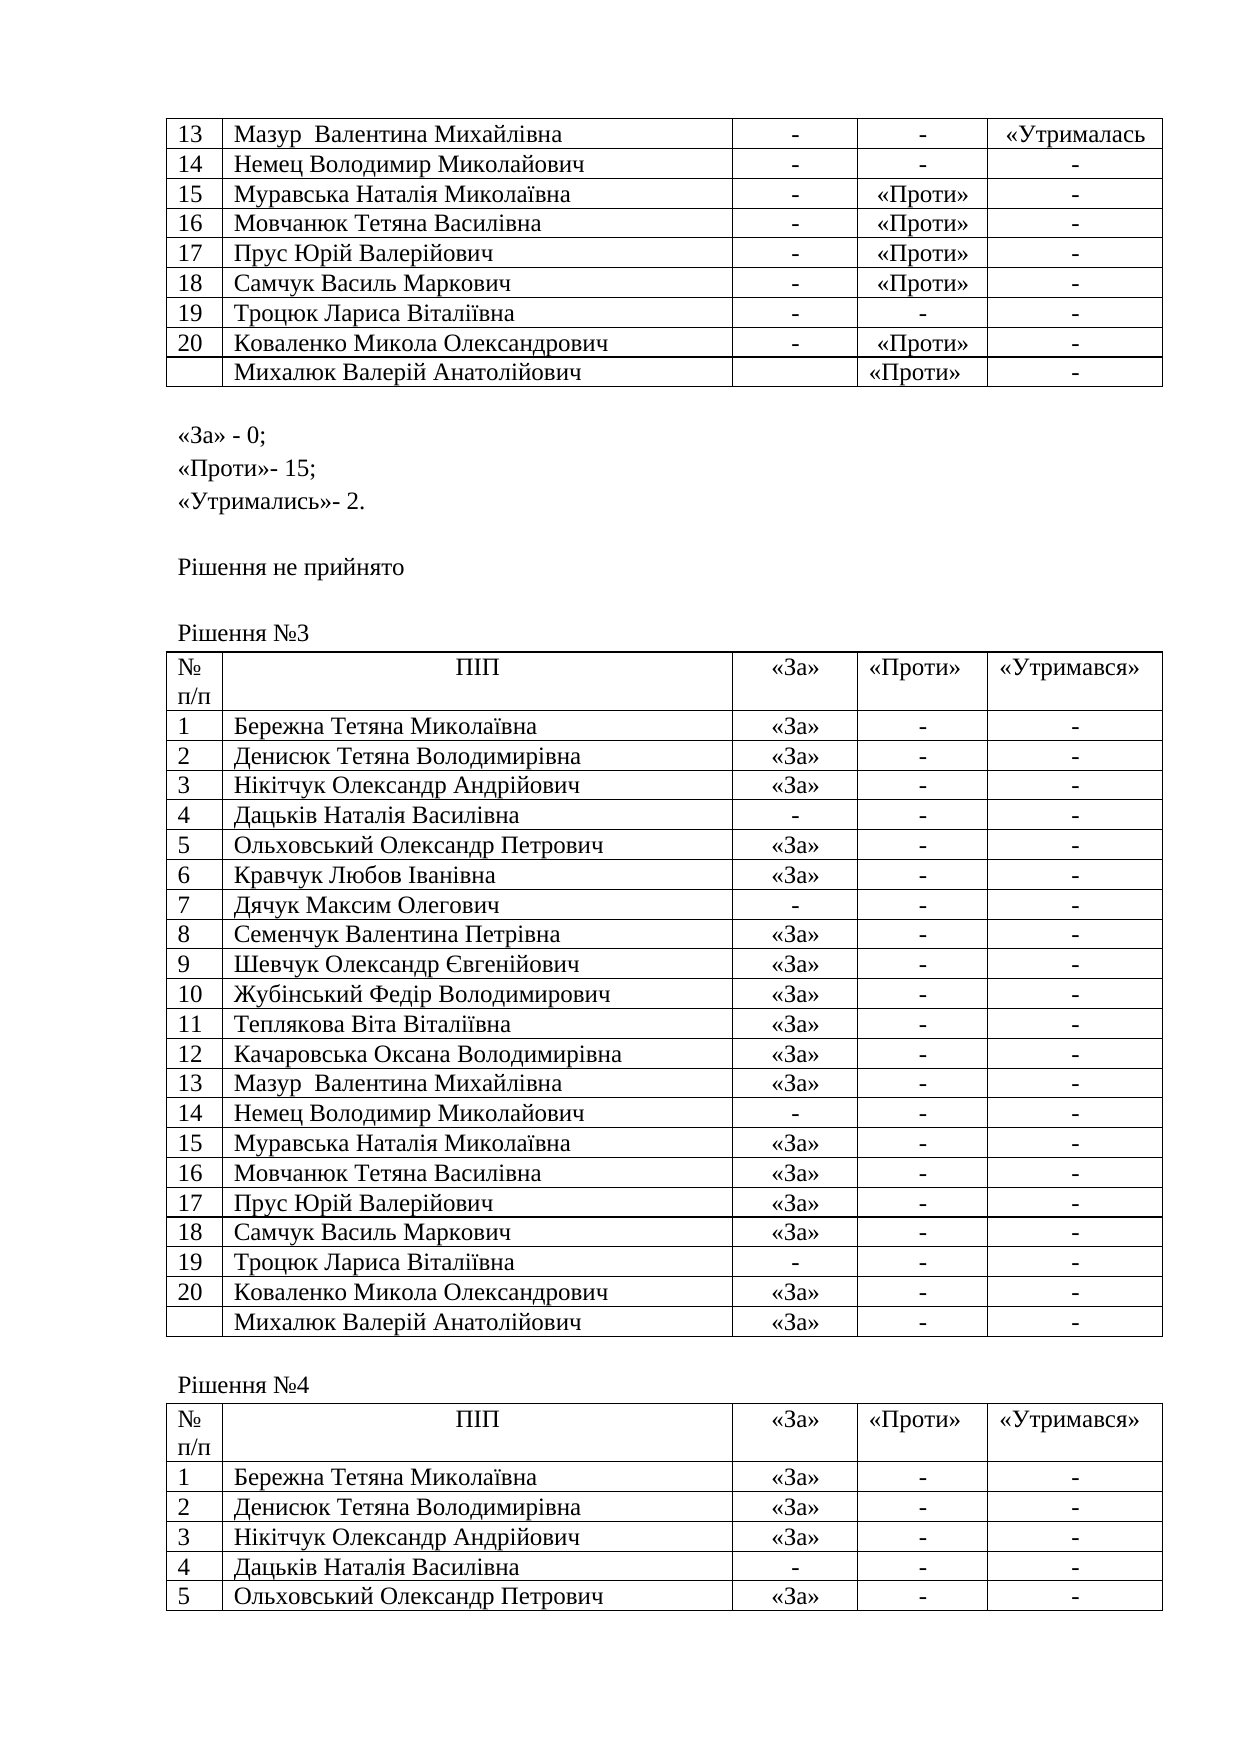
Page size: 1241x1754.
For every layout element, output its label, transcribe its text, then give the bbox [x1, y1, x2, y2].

text «Утримались»- 2. [177, 486, 1152, 515]
table_cell - [988, 860, 1162, 889]
table_cell - [988, 711, 1162, 740]
table_cell «За» [733, 1581, 857, 1610]
table_cell - [988, 800, 1162, 829]
table_cell 3 [167, 771, 222, 799]
text Рішення №4 [177, 1370, 1152, 1398]
table_cell - [988, 238, 1162, 267]
table_cell «За» [733, 1039, 857, 1067]
table_cell - [858, 830, 987, 859]
table_cell Нікітчук Олександр Андрійович [223, 1522, 732, 1551]
table_cell 1 [167, 1462, 222, 1491]
table_cell «Проти» [858, 328, 987, 356]
table_cell «За» [733, 1307, 857, 1336]
table_cell - [733, 328, 857, 356]
table_cell 9 [167, 949, 222, 978]
table_cell - [858, 741, 987, 769]
table_cell - [733, 268, 857, 297]
table_cell 17 [167, 238, 222, 267]
table_cell - [988, 1581, 1162, 1610]
text Рішення не прийнято [177, 552, 1152, 581]
table_cell «За» [733, 1218, 857, 1246]
table_cell - [988, 1522, 1162, 1551]
table_cell Дацьків Наталія Василівна [223, 800, 732, 829]
table_cell - [988, 1247, 1162, 1276]
table_cell - [858, 711, 987, 740]
table_cell 17 [167, 1188, 222, 1216]
table_cell - [988, 920, 1162, 948]
table_cell - [858, 949, 987, 978]
table_cell - [988, 741, 1162, 769]
table_cell - [858, 1277, 987, 1306]
table_cell 8 [167, 920, 222, 948]
table_cell 6 [167, 860, 222, 889]
table_cell 19 [167, 1247, 222, 1276]
table_cell Мовчанюк Тетяна Василівна [223, 209, 732, 237]
table_cell 3 [167, 1522, 222, 1551]
table_cell «За» [733, 1128, 857, 1157]
table_cell Самчук Василь Маркович [223, 1218, 732, 1246]
table_cell Муравська Наталія Миколаївна [223, 1128, 732, 1157]
table_cell Нікітчук Олександр Андрійович [223, 771, 732, 799]
table_cell Семенчук Валентина Петрівна [223, 920, 732, 948]
table_cell «За» [733, 1158, 857, 1187]
table_cell - [988, 298, 1162, 327]
table_cell - [988, 1218, 1162, 1246]
table_cell «За» [733, 741, 857, 769]
table_cell 16 [167, 209, 222, 237]
table_cell - [858, 1492, 987, 1521]
table_cell - [858, 1098, 987, 1127]
table_cell 1 [167, 711, 222, 740]
table_cell Теплякова Віта Віталіївна [223, 1009, 732, 1038]
table_cell - [858, 1218, 987, 1246]
table_cell - [988, 949, 1162, 978]
table_cell - [988, 1098, 1162, 1127]
table_cell - [988, 179, 1162, 207]
table_cell [167, 1307, 222, 1336]
table_cell - [988, 328, 1162, 356]
table_cell 2 [167, 1492, 222, 1521]
table_cell 18 [167, 268, 222, 297]
table_cell - [988, 1552, 1162, 1580]
table_cell - [733, 179, 857, 207]
table_cell «За» [733, 920, 857, 948]
table_cell Бережна Тетяна Миколаївна [223, 711, 732, 740]
table_cell «Проти» [858, 358, 987, 386]
table_cell Дячук Максим Олегович [223, 890, 732, 918]
table_header ПІП [223, 653, 732, 710]
table_cell Денисюк Тетяна Володимирівна [223, 1492, 732, 1521]
table_cell - [733, 149, 857, 178]
table_cell 7 [167, 890, 222, 918]
table_cell - [988, 209, 1162, 237]
table_cell «Проти» [858, 209, 987, 237]
table_cell - [988, 1307, 1162, 1336]
table_cell Бережна Тетяна Миколаївна [223, 1462, 732, 1491]
table_cell 15 [167, 179, 222, 207]
table_cell «За» [733, 1462, 857, 1491]
table_cell - [858, 860, 987, 889]
table_cell 20 [167, 328, 222, 356]
table_cell «За» [733, 1522, 857, 1551]
table_header «Утримався» [988, 1404, 1162, 1461]
table_cell Кравчук Любов Іванівна [223, 860, 732, 889]
table_cell - [988, 268, 1162, 297]
table_cell «За» [733, 711, 857, 740]
table_cell «Проти» [858, 268, 987, 297]
table_cell - [858, 1522, 987, 1551]
table_cell - [733, 1552, 857, 1580]
table_cell 4 [167, 800, 222, 829]
table_cell 4 [167, 1552, 222, 1580]
table_cell - [988, 358, 1162, 386]
table_cell - [858, 149, 987, 178]
table_cell 16 [167, 1158, 222, 1187]
table_cell - [733, 1098, 857, 1127]
text Рішення №3 [177, 618, 1152, 647]
table_cell 5 [167, 830, 222, 859]
table_cell Шевчук Олександр Євгенійович [223, 949, 732, 978]
table_cell 19 [167, 298, 222, 327]
table_cell Михалюк Валерій Анатолійович [223, 358, 732, 386]
table_cell 12 [167, 1039, 222, 1067]
table_cell - [858, 1462, 987, 1491]
table_cell - [988, 1069, 1162, 1097]
table_cell - [858, 1307, 987, 1336]
table_cell Денисюк Тетяна Володимирівна [223, 741, 732, 769]
table_cell Качаровська Оксана Володимирівна [223, 1039, 732, 1067]
table_cell - [858, 298, 987, 327]
table_cell Дацьків Наталія Василівна [223, 1552, 732, 1580]
table_cell - [858, 890, 987, 918]
table_cell «За» [733, 860, 857, 889]
table_cell - [858, 1009, 987, 1038]
table_header «Проти» [858, 1404, 987, 1461]
table_header «Проти» [858, 653, 987, 710]
table_cell [733, 358, 857, 386]
table_cell 14 [167, 1098, 222, 1127]
table_cell - [858, 771, 987, 799]
table_header «Утримався» [988, 653, 1162, 710]
table_cell - [733, 800, 857, 829]
table_cell Прус Юрій Валерійович [223, 1188, 732, 1216]
table_cell «Проти» [858, 179, 987, 207]
table_cell - [988, 771, 1162, 799]
table_cell - [988, 1492, 1162, 1521]
table_cell - [858, 1128, 987, 1157]
table_cell Муравська Наталія Миколаївна [223, 179, 732, 207]
text «За» - 0; [177, 420, 1152, 449]
table_cell - [733, 238, 857, 267]
table_header «За» [733, 1404, 857, 1461]
table_cell - [733, 890, 857, 918]
table_cell 15 [167, 1128, 222, 1157]
table_cell - [858, 1247, 987, 1276]
table_cell «За» [733, 1009, 857, 1038]
table_cell - [858, 1188, 987, 1216]
table_cell - [733, 1247, 857, 1276]
table_cell 10 [167, 979, 222, 1008]
table_cell - [733, 209, 857, 237]
table_cell - [988, 149, 1162, 178]
table_cell Троцюк Лариса Віталіївна [223, 1247, 732, 1276]
table_cell Коваленко Микола Олександрович [223, 1277, 732, 1306]
table_cell Мовчанюк Тетяна Василівна [223, 1158, 732, 1187]
table_header «За» [733, 653, 857, 710]
table_cell 18 [167, 1218, 222, 1246]
table_header № п/п [167, 653, 222, 710]
table_cell Немец Володимир Миколайович [223, 1098, 732, 1127]
table_cell «За» [733, 1277, 857, 1306]
table_cell «За» [733, 771, 857, 799]
table_cell Прус Юрій Валерійович [223, 238, 732, 267]
table_cell 11 [167, 1009, 222, 1038]
table_cell - [733, 119, 857, 148]
table_cell 20 [167, 1277, 222, 1306]
table_cell «За» [733, 1069, 857, 1097]
table_cell Ольховський Олександр Петрович [223, 1581, 732, 1610]
table_cell - [858, 800, 987, 829]
table_cell - [858, 979, 987, 1008]
table_cell - [858, 1069, 987, 1097]
table_cell - [988, 1128, 1162, 1157]
table_cell - [858, 1158, 987, 1187]
table_cell - [988, 1009, 1162, 1038]
table_cell - [988, 830, 1162, 859]
table_cell - [988, 1158, 1162, 1187]
table_cell Мазур Валентина Михайлівна [223, 1069, 732, 1097]
table_cell «За» [733, 1492, 857, 1521]
table_cell «Утрималась [988, 119, 1162, 148]
table_cell - [858, 1581, 987, 1610]
table_cell 5 [167, 1581, 222, 1610]
table_cell - [988, 1188, 1162, 1216]
table_cell - [858, 920, 987, 948]
table_cell Самчук Василь Маркович [223, 268, 732, 297]
table_cell - [988, 1039, 1162, 1067]
table_cell - [988, 979, 1162, 1008]
table_cell - [733, 298, 857, 327]
table_cell Жубінський Федір Володимирович [223, 979, 732, 1008]
table_cell - [858, 1039, 987, 1067]
table_cell Михалюк Валерій Анатолійович [223, 1307, 732, 1336]
table_cell Коваленко Микола Олександрович [223, 328, 732, 356]
table_cell 14 [167, 149, 222, 178]
table_cell Немец Володимир Миколайович [223, 149, 732, 178]
table_cell 2 [167, 741, 222, 769]
table_cell Троцюк Лариса Віталіївна [223, 298, 732, 327]
table_cell «За» [733, 1188, 857, 1216]
table_cell Мазур Валентина Михайлівна [223, 119, 732, 148]
table_header № п/п [167, 1404, 222, 1461]
table_cell - [988, 1462, 1162, 1491]
table_cell «Проти» [858, 238, 987, 267]
table_header ПІП [223, 1404, 732, 1461]
text «Проти»- 15; [177, 453, 1152, 482]
table_cell 13 [167, 1069, 222, 1097]
table_cell [167, 358, 222, 386]
table_cell - [988, 1277, 1162, 1306]
table_cell «За» [733, 979, 857, 1008]
table_cell «За» [733, 949, 857, 978]
table_cell - [858, 119, 987, 148]
table_cell Ольховський Олександр Петрович [223, 830, 732, 859]
table_cell 13 [167, 119, 222, 148]
table_cell - [858, 1552, 987, 1580]
table_cell «За» [733, 830, 857, 859]
table_cell - [988, 890, 1162, 918]
